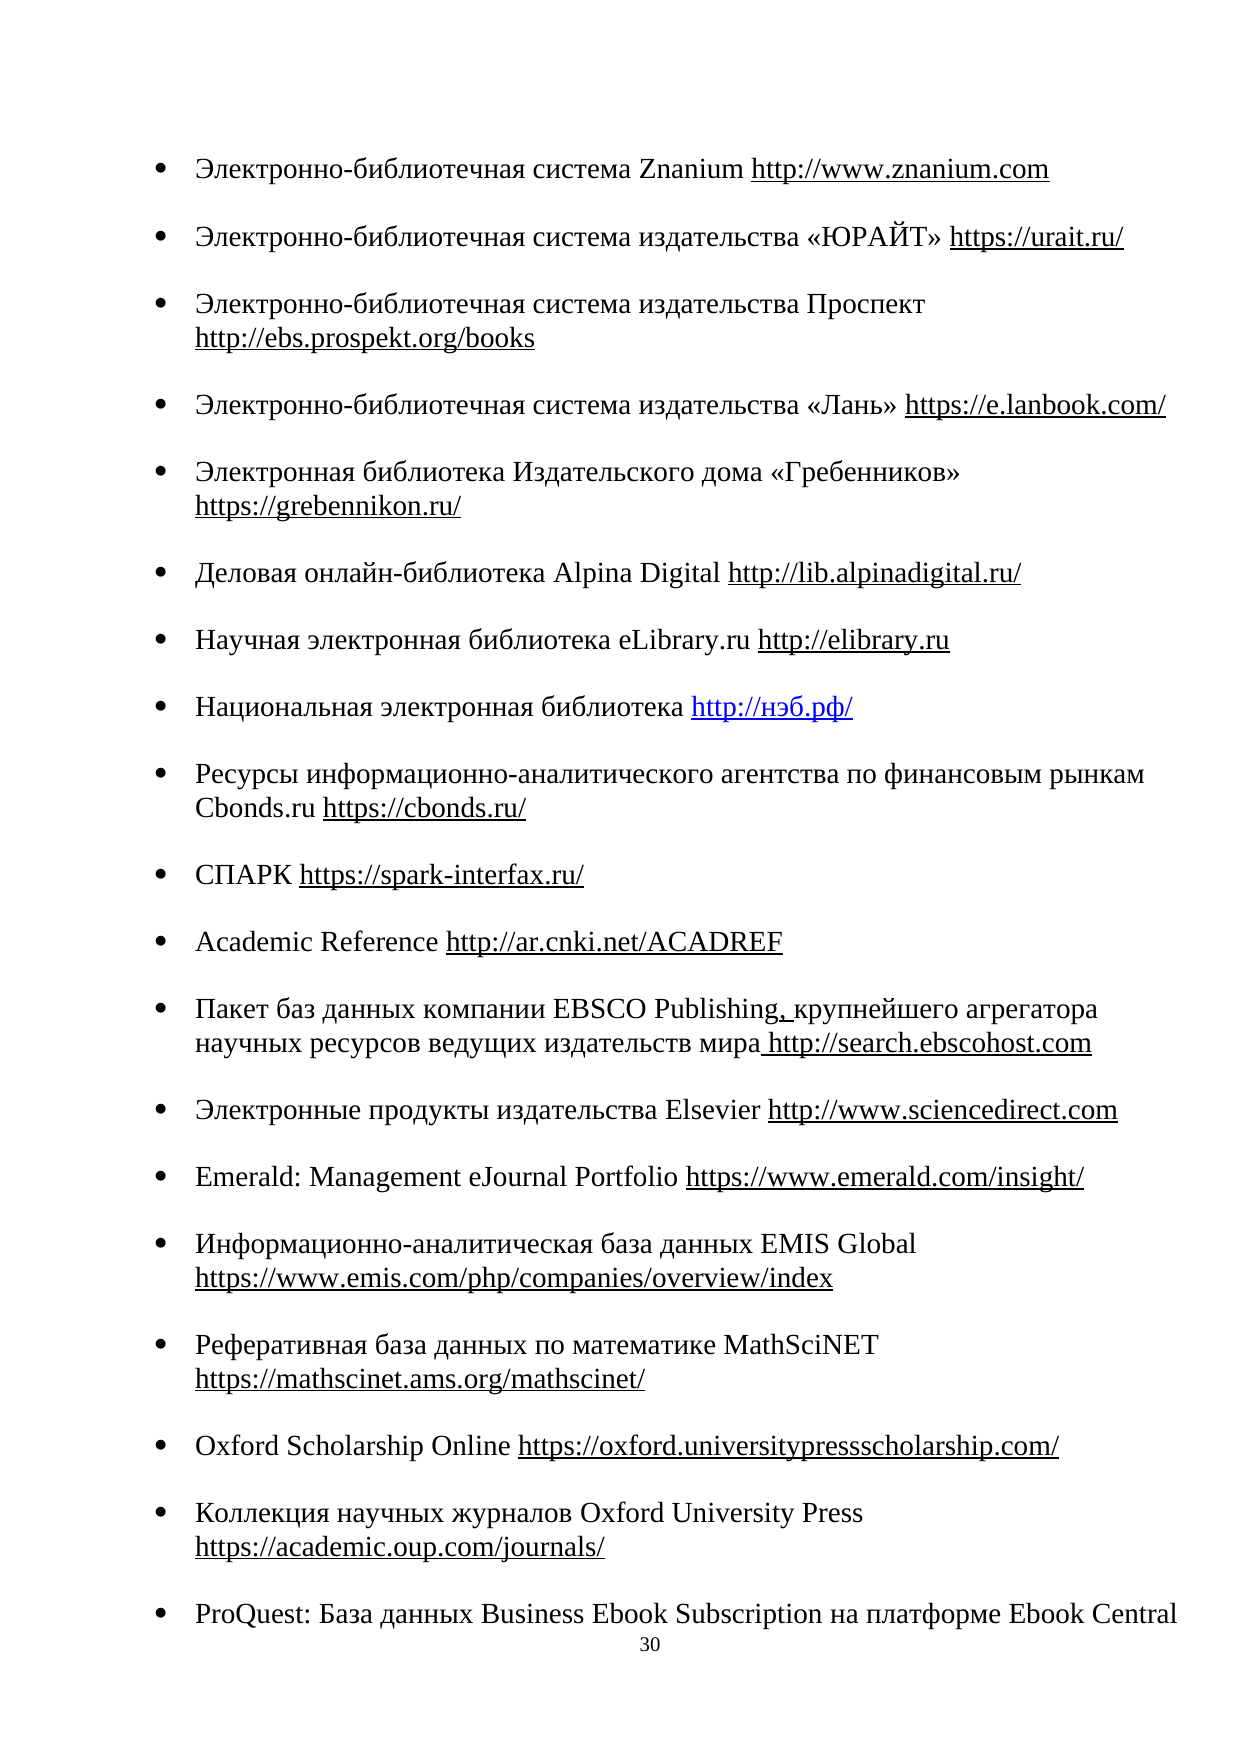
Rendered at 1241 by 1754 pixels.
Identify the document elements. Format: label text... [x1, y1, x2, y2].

list Ресурсы информационно-аналитического агентства по финансовым рынкам Cbonds.ru https://cbonds.ru/ [156, 756, 1181, 823]
list Деловая онлайн-библиотека Alpina Digital http://lib.alpinadigital.ru/ [156, 555, 1181, 588]
list Электронно-библиотечная система издательства «ЮРАЙТ» https://urait.ru/ [156, 219, 1181, 252]
list СПАРК https://spark-interfax.ru/ [156, 857, 1181, 891]
list Электронно-библиотечная система издательства «Лань» https://e.lanbook.com/ [156, 387, 1181, 420]
list Электронные продукты издательства Elsevier http://www.sciencedirect.com [156, 1092, 1181, 1126]
list Электронно-библиотечная система Znanium http://www.znanium.com [156, 152, 1181, 185]
list Academic Reference http://ar.cnki.net/ACADREF [156, 924, 1181, 958]
list Научная электронная библиотека eLibrary.ru http://elibrary.ru [156, 622, 1181, 656]
list Электронно-библиотечная система издательства Проспект http://ebs.prospekt.org/books [156, 286, 1181, 353]
list Emerald: Management eJournal Portfolio https://www.emerald.com/insight/ [156, 1159, 1181, 1193]
list Национальная электронная библиотека http://нэб.рф/ [156, 689, 1181, 723]
list Коллекция научных журналов Oxford University Press https://academic.oup.com/journals/ [156, 1495, 1181, 1562]
list Электронная библиотека Издательского дома «Гребенников» https://grebennikon.ru/ [156, 454, 1181, 521]
list Пакет баз данных компании EBSCO Publishing, крупнейшего агрегатора научных ресурсов ведущих издательств мира http://search.ebscohost.com [156, 991, 1181, 1058]
list Информационно-аналитическая база данных EMIS Global https://www.emis.com/php/companies/overview/index [156, 1226, 1181, 1294]
list Реферативная база данных по математике MathSciNET https://mathscinet.ams.org/mathscinet/ [156, 1327, 1181, 1394]
list Oxford Scholarship Online https://oxford.universitypressscholarship.com/ [156, 1428, 1181, 1462]
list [156, 1596, 1181, 1629]
